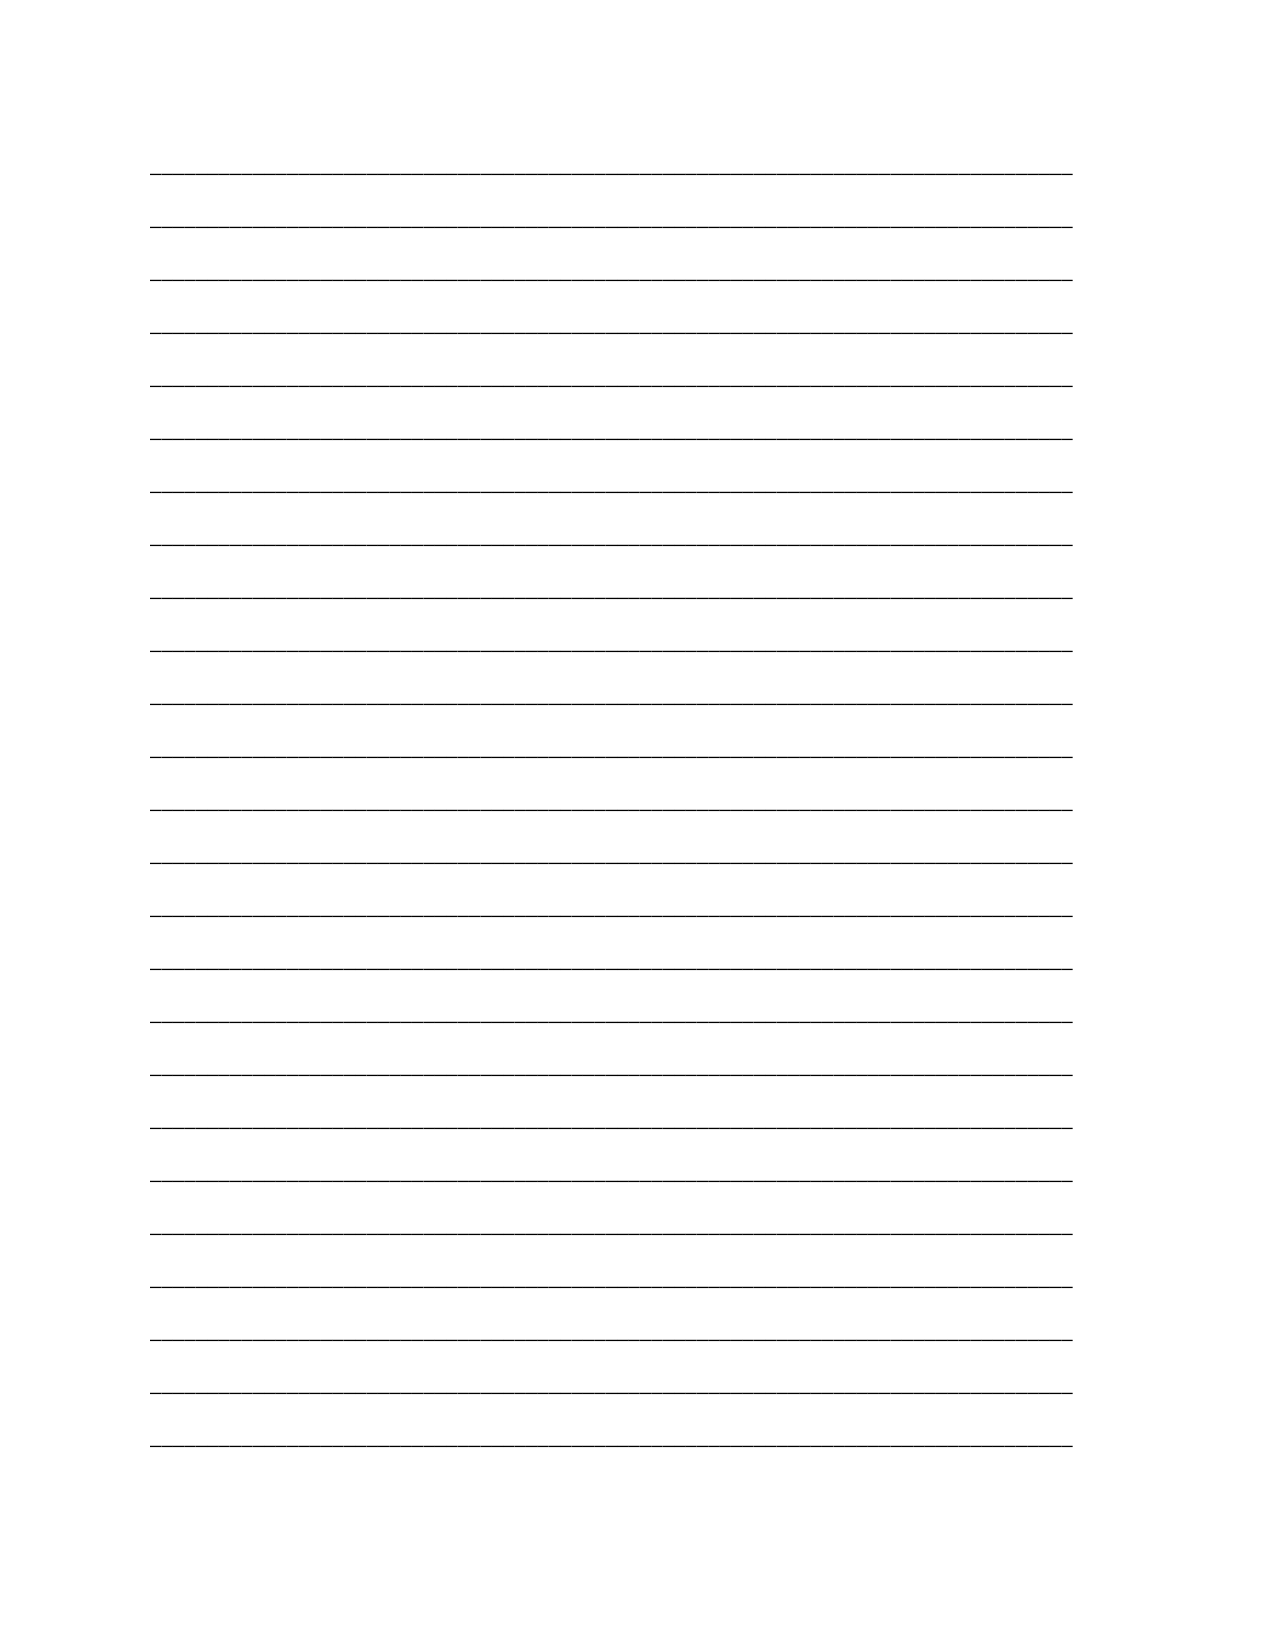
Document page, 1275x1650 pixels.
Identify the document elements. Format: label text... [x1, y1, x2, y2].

text _________________________________________________________________________________ [150, 1263, 1125, 1291]
text _________________________________________________________________________________ [150, 786, 1125, 814]
text _________________________________________________________________________________ [150, 892, 1125, 920]
text _________________________________________________________________________________ [150, 1051, 1125, 1079]
text _________________________________________________________________________________ [150, 574, 1125, 602]
text _________________________________________________________________________________ [150, 521, 1125, 549]
text _________________________________________________________________________________ [150, 468, 1125, 496]
text _________________________________________________________________________________ [150, 1157, 1125, 1185]
text _________________________________________________________________________________ [150, 362, 1125, 390]
text _________________________________________________________________________________ [150, 1210, 1125, 1238]
text _________________________________________________________________________________ [150, 733, 1125, 761]
text _________________________________________________________________________________ [150, 839, 1125, 867]
text _________________________________________________________________________________ [150, 1422, 1125, 1451]
text _________________________________________________________________________________ [150, 998, 1125, 1026]
text _________________________________________________________________________________ [150, 1316, 1125, 1344]
text _________________________________________________________________________________ [150, 415, 1125, 443]
text _________________________________________________________________________________ [150, 680, 1125, 708]
text _________________________________________________________________________________ [150, 1104, 1125, 1132]
text _________________________________________________________________________________ [150, 627, 1125, 655]
text _________________________________________________________________________________ [150, 945, 1125, 973]
text _________________________________________________________________________________ [150, 256, 1125, 284]
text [150, 150, 1125, 178]
text _________________________________________________________________________________ [150, 309, 1125, 337]
text _________________________________________________________________________________ [150, 1369, 1125, 1397]
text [150, 203, 1125, 231]
